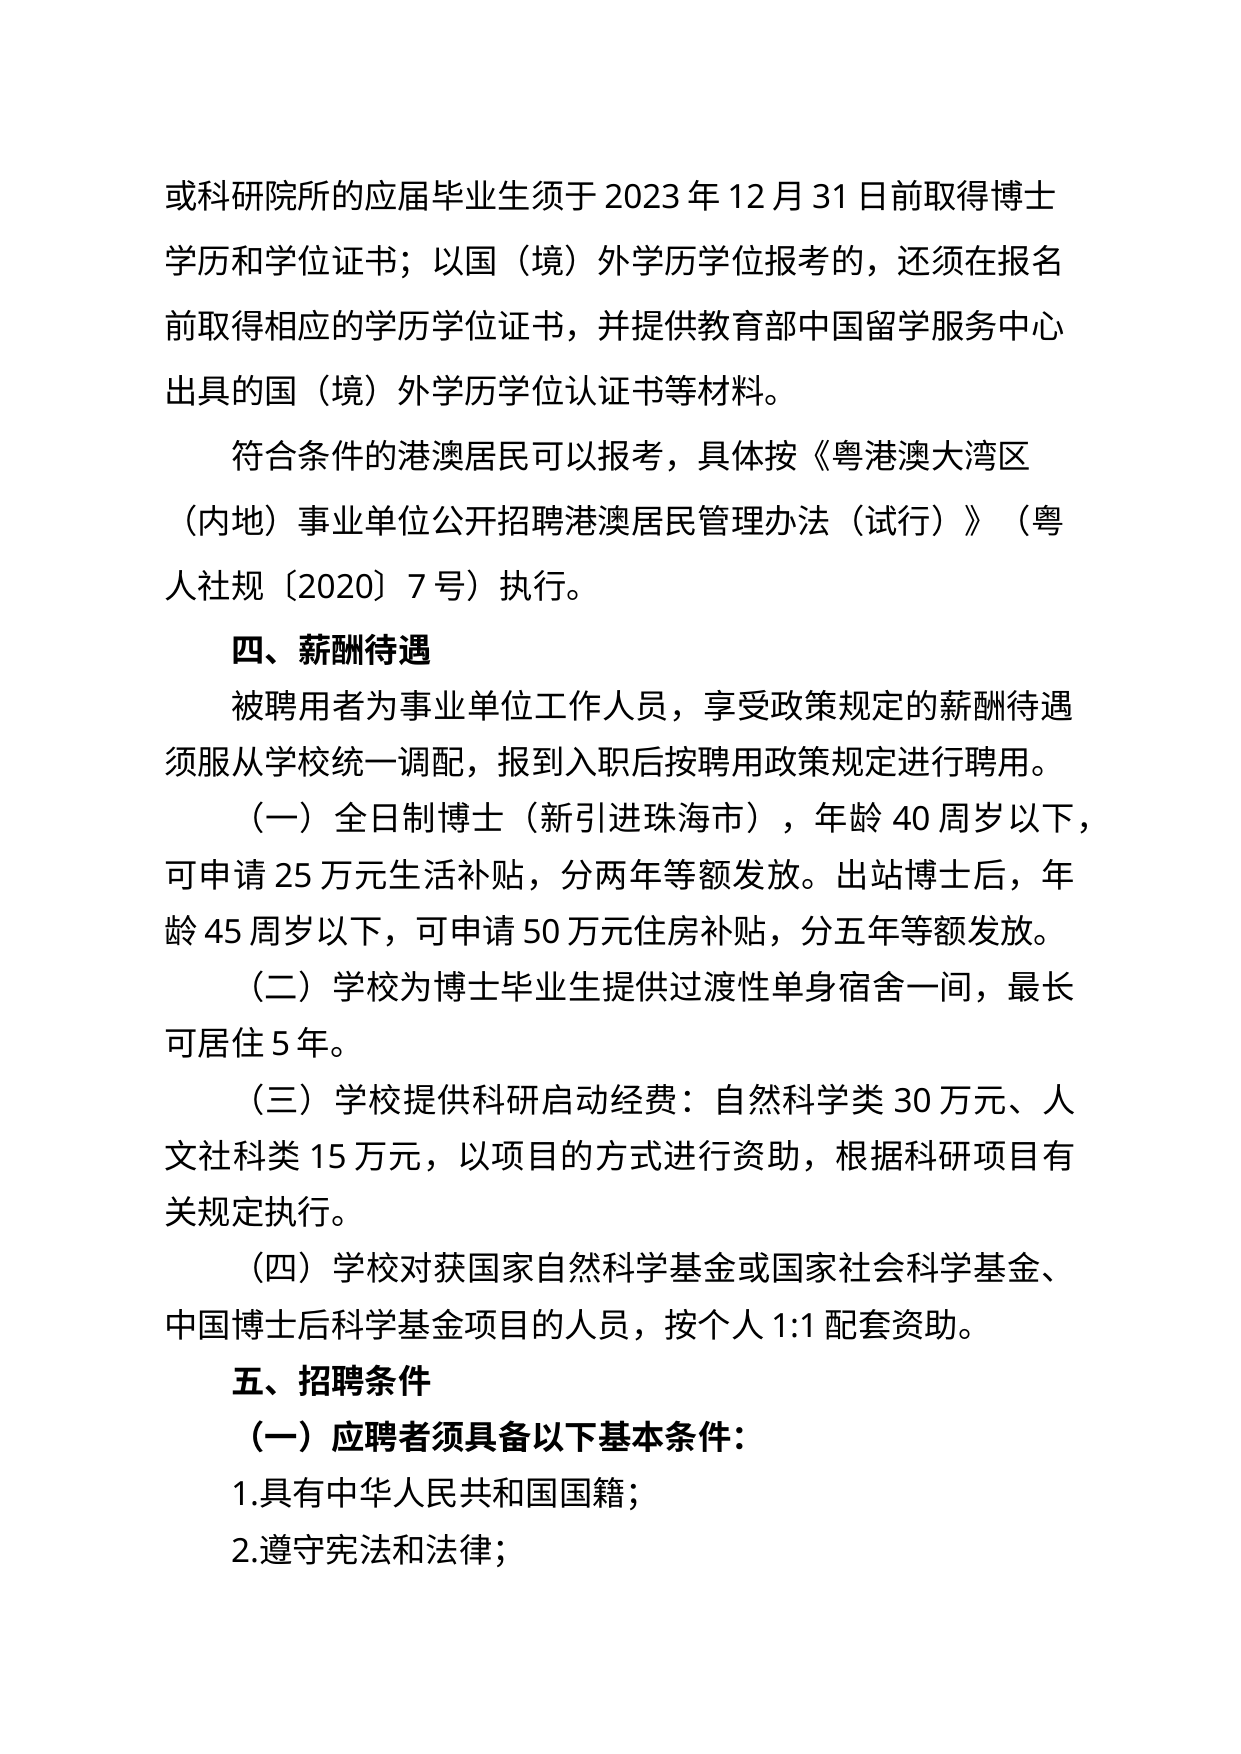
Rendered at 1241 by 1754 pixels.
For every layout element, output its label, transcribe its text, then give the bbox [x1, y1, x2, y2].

text （四）学校对获国家自然科学基金或国家社会科学基金、中国博士后科学基金项目的人员，按个人1:1配套资助。 [164, 1236, 1076, 1348]
text 被聘用者为事业单位工作人员，享受政策规定的薪酬待遇，须服从学校统一调配，报到入职后按聘用政策规定进行聘用。 [164, 673, 1076, 786]
text 四、薪酬待遇 [164, 617, 1076, 673]
text （一）全日制博士（新引进珠海市），年龄40周岁以下，可申请25万元生活补贴，分两年等额发放。出站博士后，年龄45周岁以下，可申请50万元住房补贴，分五年等额发放。 [164, 786, 1076, 954]
text 1.具有中华人民共和国国籍； [164, 1461, 1076, 1517]
text （二）学校为博士毕业生提供过渡性单身宿舍一间，最长可居住5年。 [164, 954, 1076, 1067]
text （三）学校提供科研启动经费：自然科学类30万元、人文社科类15万元，以项目的方式进行资助，根据科研项目有关规定执行。 [164, 1067, 1076, 1236]
text 符合条件的港澳居民可以报考，具体按《粤港澳大湾区（内地）事业单位公开招聘港澳居民管理办法（试行）》（粤人社规〔2020〕7号）执行。 [164, 422, 1076, 617]
text （一）应聘者须具备以下基本条件： [164, 1404, 1076, 1461]
text 2.遵守宪法和法律； [164, 1517, 1076, 1573]
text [164, 162, 1076, 422]
text 五、招聘条件 [164, 1348, 1076, 1404]
